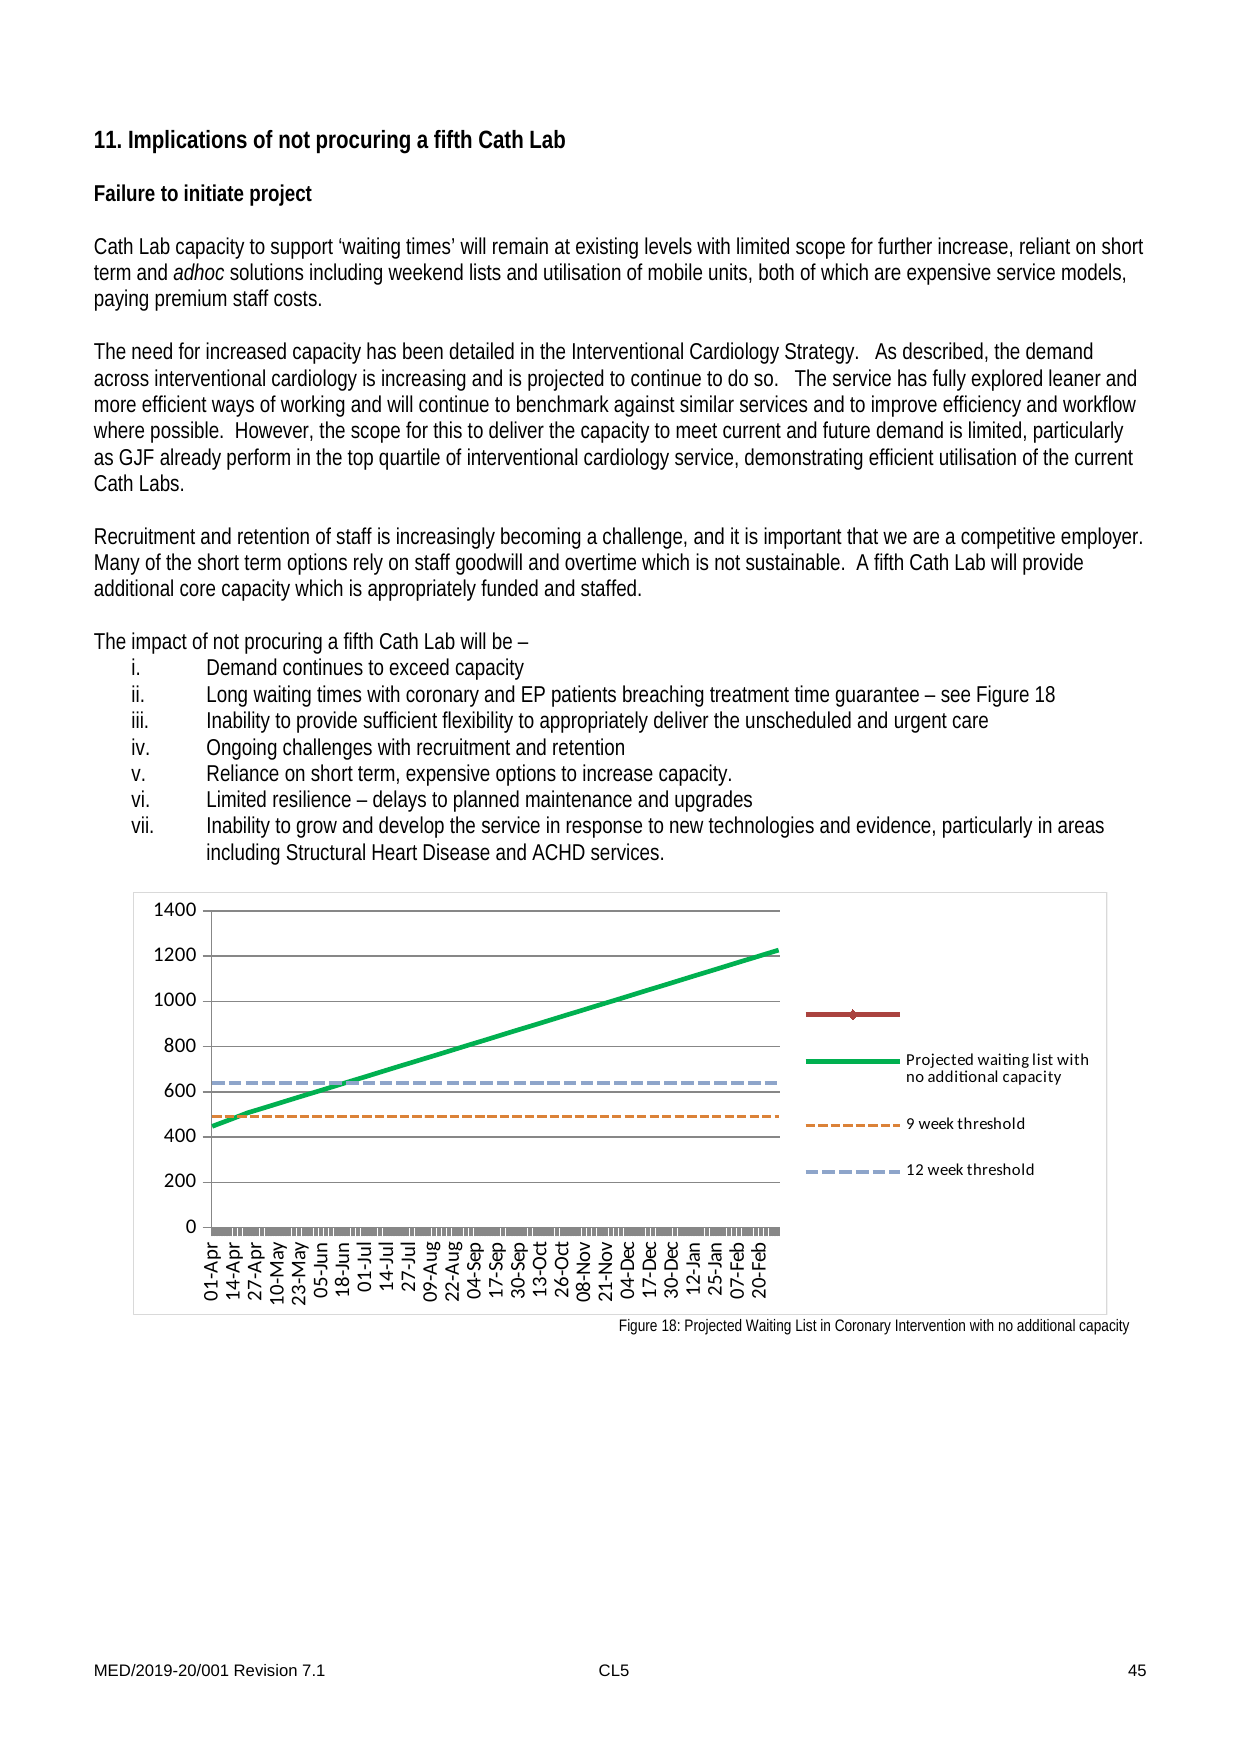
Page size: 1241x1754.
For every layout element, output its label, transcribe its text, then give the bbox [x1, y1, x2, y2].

list Reliance on short term, expensive options to increase capacity. [131, 760, 1146, 786]
list Ongoing challenges with recruitment and retention [131, 733, 1146, 760]
text Failure to initiate project [94, 180, 1146, 206]
list Long waiting times with coronary and EP patients breaching treatment time guarantee – see Figure 18 [131, 681, 1146, 707]
text Recruitment and retention of staff is increasingly becoming a challenge, and it is important that we are a competitive employer. Many of the short term options rely on staff goodwill and overtime which is not sustainable. A fifth Cath Lab will provide additional core capacity which is appropriately funded and staffed. [94, 523, 1146, 602]
list Inability to grow and develop the service in response to new technologies and evidence, particularly in areas including Structural Heart Disease and ACHD services. [131, 812, 1146, 865]
list Limited resilience – delays to planned maintenance and upgrades [131, 786, 1146, 812]
subtitle 11. Implications of not procuring a fifth Cath Lab [94, 125, 1146, 154]
text The impact of not procuring a fifth Cath Lab will be – [94, 628, 1146, 654]
text The need for increased capacity has been detailed in the Interventional Cardiology Strategy. As described, the demand across interventional cardiology is increasing and is projected to continue to do so. The service has fully explored leaner and more efficient ways of working and will continue to benchmark against similar services and to improve efficiency and workflow where possible. However, the scope for this to deliver the capacity to meet current and future demand is limited, particularly as GJF already perform in the top quartile of interventional cardiology service, demonstrating efficient utilisation of the current Cath Labs. [94, 338, 1146, 496]
text Cath Lab capacity to support ‘waiting times’ will remain at existing levels with limited scope for further increase, reliant on short term and adhoc solutions including weekend lists and utilisation of mobile units, both of which are expensive service models, paying premium staff costs. [94, 233, 1146, 312]
text Figure 18: Projected Waiting List in Coronary Intervention with no additional capacity [94, 1315, 1146, 1334]
list Inability to provide sufficient flexibility to appropriately deliver the unscheduled and urgent care [131, 707, 1146, 733]
list Demand continues to exceed capacity [131, 654, 1146, 681]
